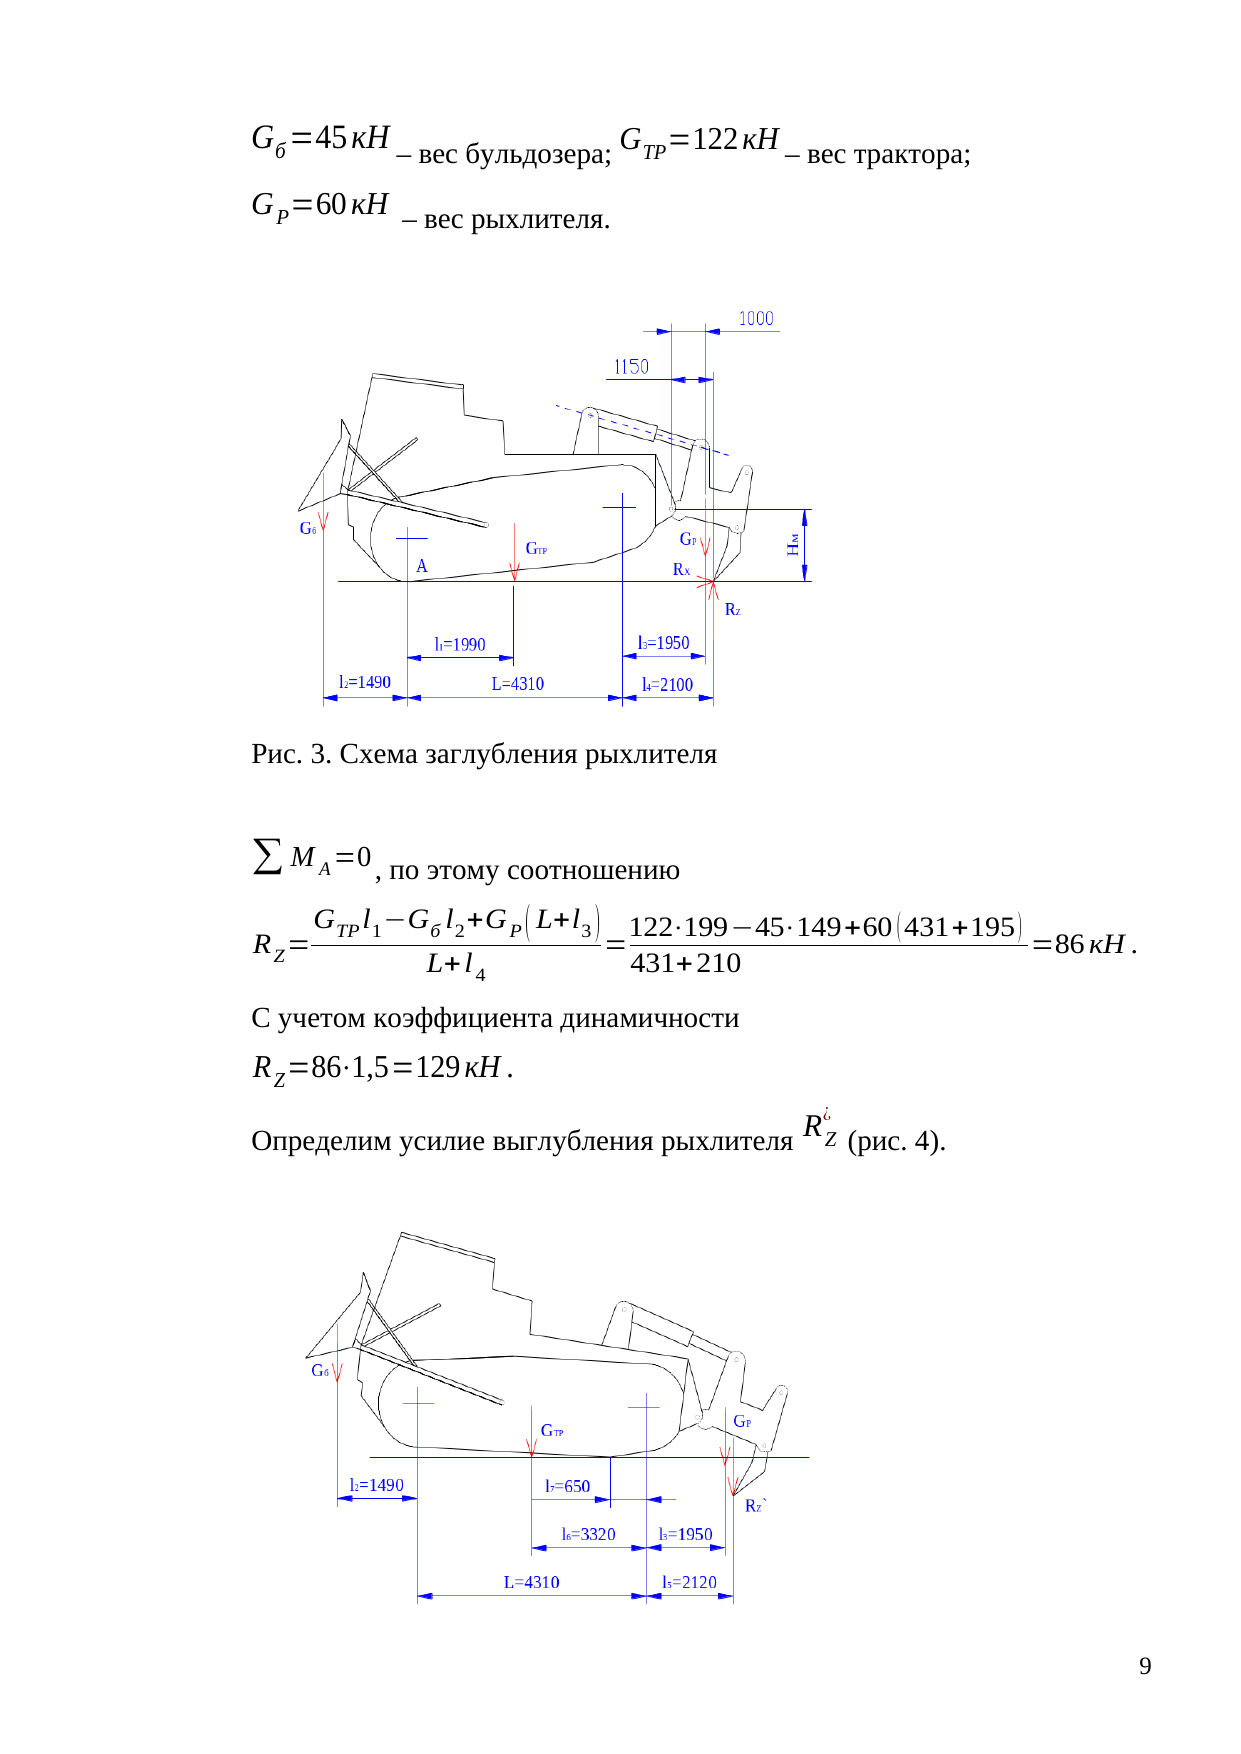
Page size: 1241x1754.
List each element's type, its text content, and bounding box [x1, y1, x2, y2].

text , по этому соотношению [177, 837, 1152, 886]
text С учетом коэффициента динамичности [177, 1000, 1152, 1033]
text – вес бульдозера; – вес трактора; [177, 118, 1152, 170]
text Рис. 3. Схема заглубления рыхлителя [177, 737, 1152, 770]
text – вес рыхлителя. [177, 186, 1152, 235]
text Определим усилие выглубления рыхлителя (рис. 4). [177, 1107, 1152, 1157]
